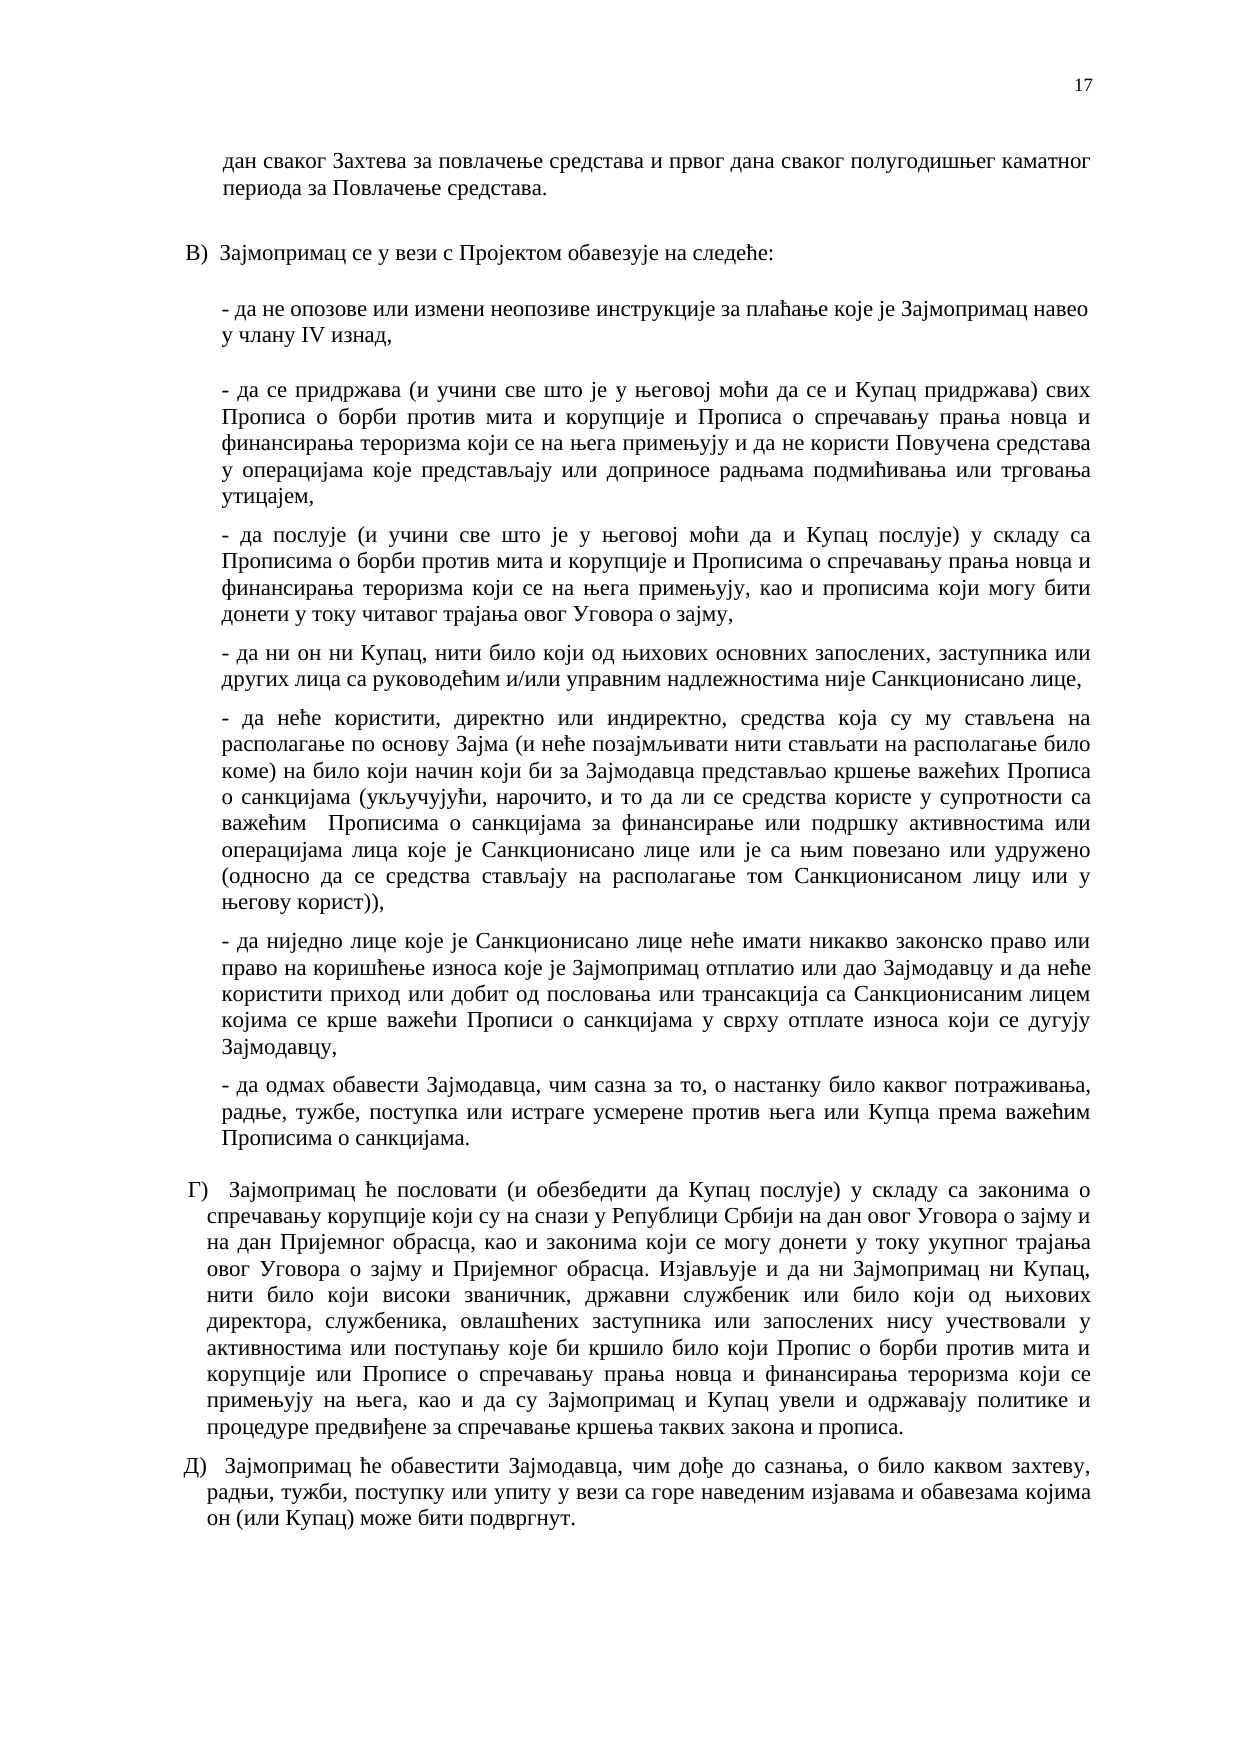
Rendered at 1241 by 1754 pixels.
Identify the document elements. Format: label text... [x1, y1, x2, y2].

text - да се придржава (и учини све што је у његовој моћи да се и Купац придржава) свих Прописа о борби против мита и корупције и Прописа о спречавању прања новца и финансирања тероризма који се на њега примењују и да не користи Повучена средстава у операцијама које представљају или доприносе радњама подмићивања или трговања утицајем, [221, 377, 1093, 508]
text В) Зајмопримац се у вези с Пројектом обавезује на следеће: [185, 239, 1093, 266]
text - да не опозове или измени неопозиве инструкције за плаћање које је Зајмопримац навео у члану IV изнад, [221, 295, 1093, 347]
text - да неће користити, директно или индиректно, средства која су му стављена на располагање по основу Зајма (и неће позајмљивати нити стављати на располагање било коме) на било који начин који би за Зајмодавца представљао кршење важећих Прописа о санкцијама (укључујући, нарочито, и то да ли се средства користе у супротности са важећим Прописима о санкцијама за финансирање или подршку активностима или операцијама лица које је Санкционисано лице или је са њим повезано или удружено (односно да се средства стављају на располагање том Санкционисаном лицу или у његову корист)), [221, 704, 1093, 915]
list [223, 148, 1093, 200]
text - да одмах обавести Зајмодавца, чим сазна за то, о настанку било каквог потраживања, радње, тужбе, поступка или истраге усмерене против њега или Купца према важећим Прописима о санкцијама. [221, 1072, 1093, 1151]
text - да послује (и учини све што је у његовој моћи да и Купац послује) у складу са Прописима о борби против мита и корупције и Прописима о спречавању прања новца и финансирања тероризма који се на њега примењују, као и прописима који могу бити донети у току читавог трајања овог Уговора о зајму, [221, 521, 1093, 626]
text - да ниједно лице које је Санкционисано лице неће имати никакво законско право или право на коришћење износа које је Зајмопримац отплатио или дао Зајмодавцу и да неће користити приход или добит од пословања или трансакција са Санкционисаним лицем којима се крше важећи Прописи о санкцијама у сврху отплате износа који се дугују Зајмодавцу, [221, 927, 1093, 1059]
list Г) Зајмопримац ће пословати (и обезбедити да Купац послује) у складу са законима о спречавању корупције који су на снази у Републици Србији на дан овог Уговора о зајму и на дан Пријемног обрасца, као и законима који се могу донети у току укупног трајања овог Уговора о зајму и Пријемног обрасца. Изјављује и да ни Зајмопримац ни Купац, нити било који високи званичник, државни службеник или било који од њихових директора, службеника, овлашћених заступника или запослених нису учествовали у активностима или поступању које би кршило било који Пропис о борби против мита и корупције или Прописе о спречавању прања новца и финансирања тероризма који се примењују на њега, као и да су Зајмопримац и Купац увели и одржавају политике и процедуре предвиђене за спречавање кршења таквих закона и прописа. [148, 1176, 1093, 1439]
text - да ни он ни Купац, нити било који од њихових основних запослених, заступника или других лица са руководећим и/или управним надлежностима није Санкционисано лице, [221, 639, 1093, 691]
list Д) Зајмопримац ће обавестити Зајмодавца, чим дође до сазнања, о било каквом захтеву, радњи, тужби, поступку или упиту у вези са горе наведеним изјавама и обавезама којима он (или Купац) може бити подвргнут. [148, 1452, 1093, 1531]
